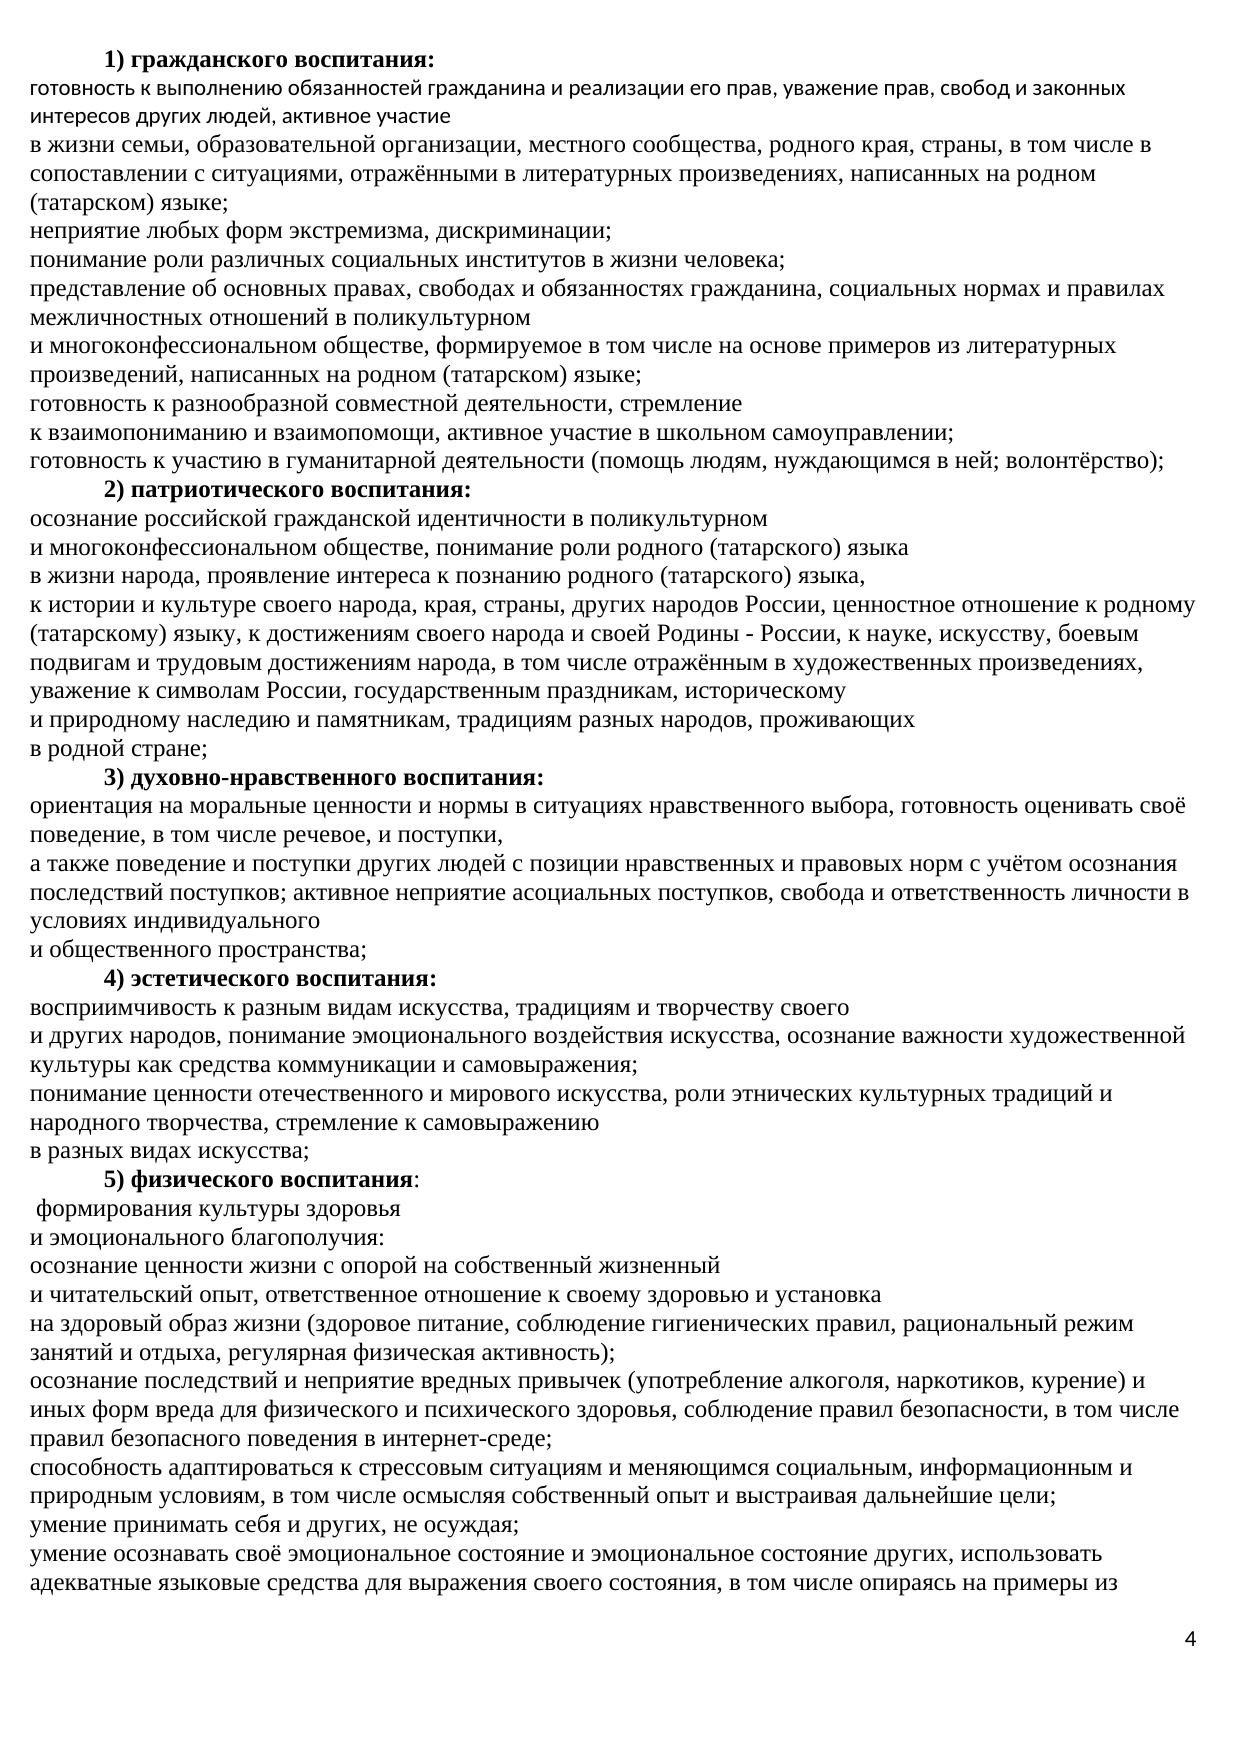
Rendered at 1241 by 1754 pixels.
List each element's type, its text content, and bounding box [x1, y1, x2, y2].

text готовность к разнообразной совместной деятельности, стремление к взаимопониманию и взаимопомощи, активное участие в школьном самоуправлении; [29, 388, 1196, 445]
text способность адаптироваться к стрессовым ситуациям и меняющимся социальным, информационным и природным условиям, в том числе осмысляя собственный опыт и выстраивая дальнейшие цели; [29, 1452, 1196, 1509]
text формирования культуры здоровья и эмоционального благополучия: [29, 1193, 1196, 1250]
text понимание ценности отечественного и мирового искусства, роли этнических культурных традиций и народного творчества, стремление к самовыражению в разных видах искусства; [29, 1078, 1196, 1164]
text умение принимать себя и других, не осуждая; [29, 1509, 1196, 1538]
text 5) физического воспитания: [29, 1164, 1196, 1193]
text готовность к участию в гуманитарной деятельности (помощь людям, нуждающимся в ней; волонтёрство); [29, 445, 1196, 474]
text 4) эстетического воспитания: [29, 963, 1196, 992]
text 2) патриотического воспитания: [29, 474, 1196, 503]
text 1) гражданского воспитания: [29, 44, 1196, 73]
text восприимчивость к разным видам искусства, традициям и творчеству своего и других народов, понимание эмоционального воздействия искусства, осознание важности художественной культуры как средства коммуникации и самовыражения; [29, 992, 1196, 1078]
text понимание роли различных социальных институтов в жизни человека; [29, 244, 1196, 273]
text неприятие любых форм экстремизма, дискриминации; [29, 215, 1196, 244]
text ориентация на моральные ценности и нормы в ситуациях нравственного выбора, готовность оценивать своё поведение, в том числе речевое, и поступки, а также поведение и поступки других людей с позиции нравственных и правовых норм с учётом осознания последствий поступков; активное неприятие асоциальных поступков, свобода и ответственность личности в условиях индивидуального и общественного пространства; [29, 790, 1196, 963]
text 3) духовно-нравственного воспитания: [29, 762, 1196, 790]
text представление об основных правах, свободах и обязанностях гражданина, социальных нормах и правилах межличностных отношений в поликультурном и многоконфессиональном обществе, формируемое в том числе на основе примеров из литературных произведений, написанных на родном (татарском) языке; [29, 273, 1196, 388]
text осознание ценности жизни с опорой на собственный жизненный и читательский опыт, ответственное отношение к своему здоровью и установка на здоровый образ жизни (здоровое питание, соблюдение гигиенических правил, рациональный режим занятий и отдыха, регулярная физическая активность); [29, 1250, 1196, 1365]
text осознание российской гражданской идентичности в поликультурном и многоконфессиональном обществе, понимание роли родного (татарского) языка в жизни народа, проявление интереса к познанию родного (татарского) языка, к истории и культуре своего народа, края, страны, других народов России, ценностное отношение к родному (татарскому) языку, к достижениям своего народа и своей Родины - России, к науке, искусству, боевым подвигам и трудовым достижениям народа, в том числе отражённым в художественных произведениях, уважение к символам России, государственным праздникам, историческому и природному наследию и памятникам, традициям разных народов, проживающих в родной стране; [29, 503, 1196, 762]
text осознание последствий и неприятие вредных привычек (употребление алкоголя, наркотиков, курение) и иных форм вреда для физического и психического здоровья, соблюдение правил безопасности, в том числе правил безопасного поведения в интернет-среде; [29, 1365, 1196, 1452]
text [29, 1538, 1196, 1595]
text готовность к выполнению обязанностей гражданина и реализации его прав, уважение прав, свобод и законных интересов других людей, активное участие в жизни семьи, образовательной организации, местного сообщества, родного края, страны, в том числе в сопоставлении с ситуациями, отражёнными в литературных произведениях, написанных на родном (татарском) языке; [29, 73, 1196, 215]
